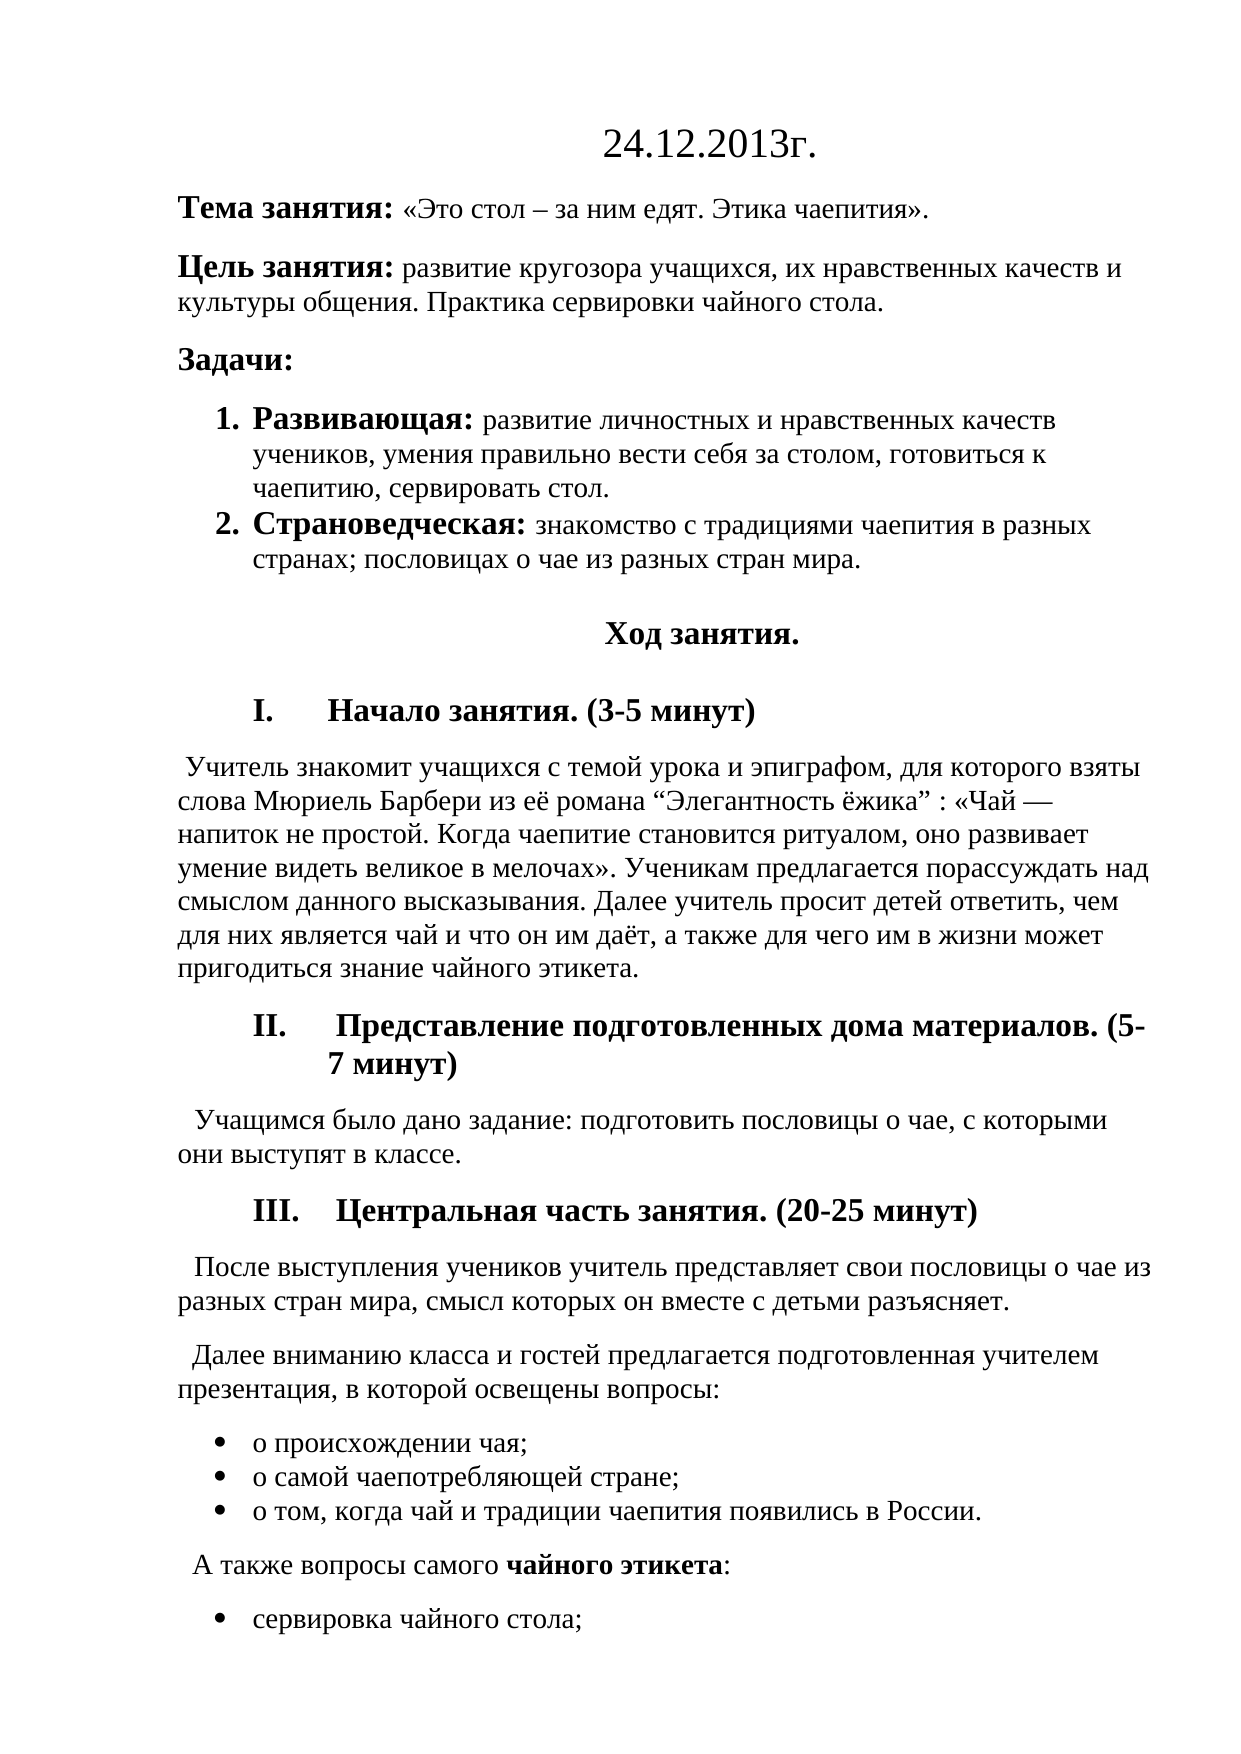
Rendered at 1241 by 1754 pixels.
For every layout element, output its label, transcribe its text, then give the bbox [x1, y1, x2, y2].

list Представление подготовленных дома материалов. (5-7 минут) [252, 1005, 1152, 1082]
list Ход занятия. [252, 613, 1152, 652]
text После выступления учеников учитель представляет свои пословицы о чае из разных стран мира, смысл которых он вместе с детьми разъясняет. [177, 1249, 1152, 1317]
list Центральная часть занятия. (20-25 минут) [252, 1190, 1152, 1229]
list о том, когда чай и традиции чаепития появились в России. [215, 1493, 1152, 1526]
text Далее вниманию класса и гостей предлагается подготовленная учителем презентация, в которой освещены вопросы: [177, 1337, 1152, 1404]
text А также вопросы самого чайного этикета: [177, 1547, 1152, 1581]
text Учитель знакомит учащихся с темой урока и эпиграфом, для которого взяты слова Мюриель Барбери из её романа “Элегантность ёжика” : «Чай — напиток не простой. Когда чаепитие становится ритуалом, оно развивает умение видеть великое в мелочах». Ученикам предлагается порассуждать над смыслом данного высказывания. Далее учитель просит детей ответить, чем для них является чай и что он им даёт, а также для чего им в жизни может пригодиться знание чайного этикета. [177, 749, 1152, 984]
list о происхождении чая; [215, 1425, 1152, 1459]
text Задачи: [177, 339, 1152, 377]
text Тема занятия: «Это стол – за ним едят. Этика чаепития». [177, 187, 1152, 225]
text 24.12.2013г. [177, 118, 1152, 166]
list Развивающая: развитие личностных и нравственных качеств учеников, умения правильно вести себя за столом, готовиться к чаепитию, сервировать стол. [215, 398, 1152, 503]
text Цель занятия: развитие кругозора учащихся, их нравственных качеств и культуры общения. Практика сервировки чайного стола. [177, 246, 1152, 318]
list Начало занятия. (3-5 минут) [252, 690, 1152, 728]
list о самой чаепотребляющей стране; [215, 1459, 1152, 1493]
list Страноведческая: знакомство с традициями чаепития в разных странах; пословицах о чае из разных стран мира. [215, 503, 1152, 575]
list сервировка чайного стола; [215, 1602, 1152, 1635]
text Учащимся было дано задание: подготовить пословицы о чае, с которыми они выступят в классе. [177, 1102, 1152, 1169]
